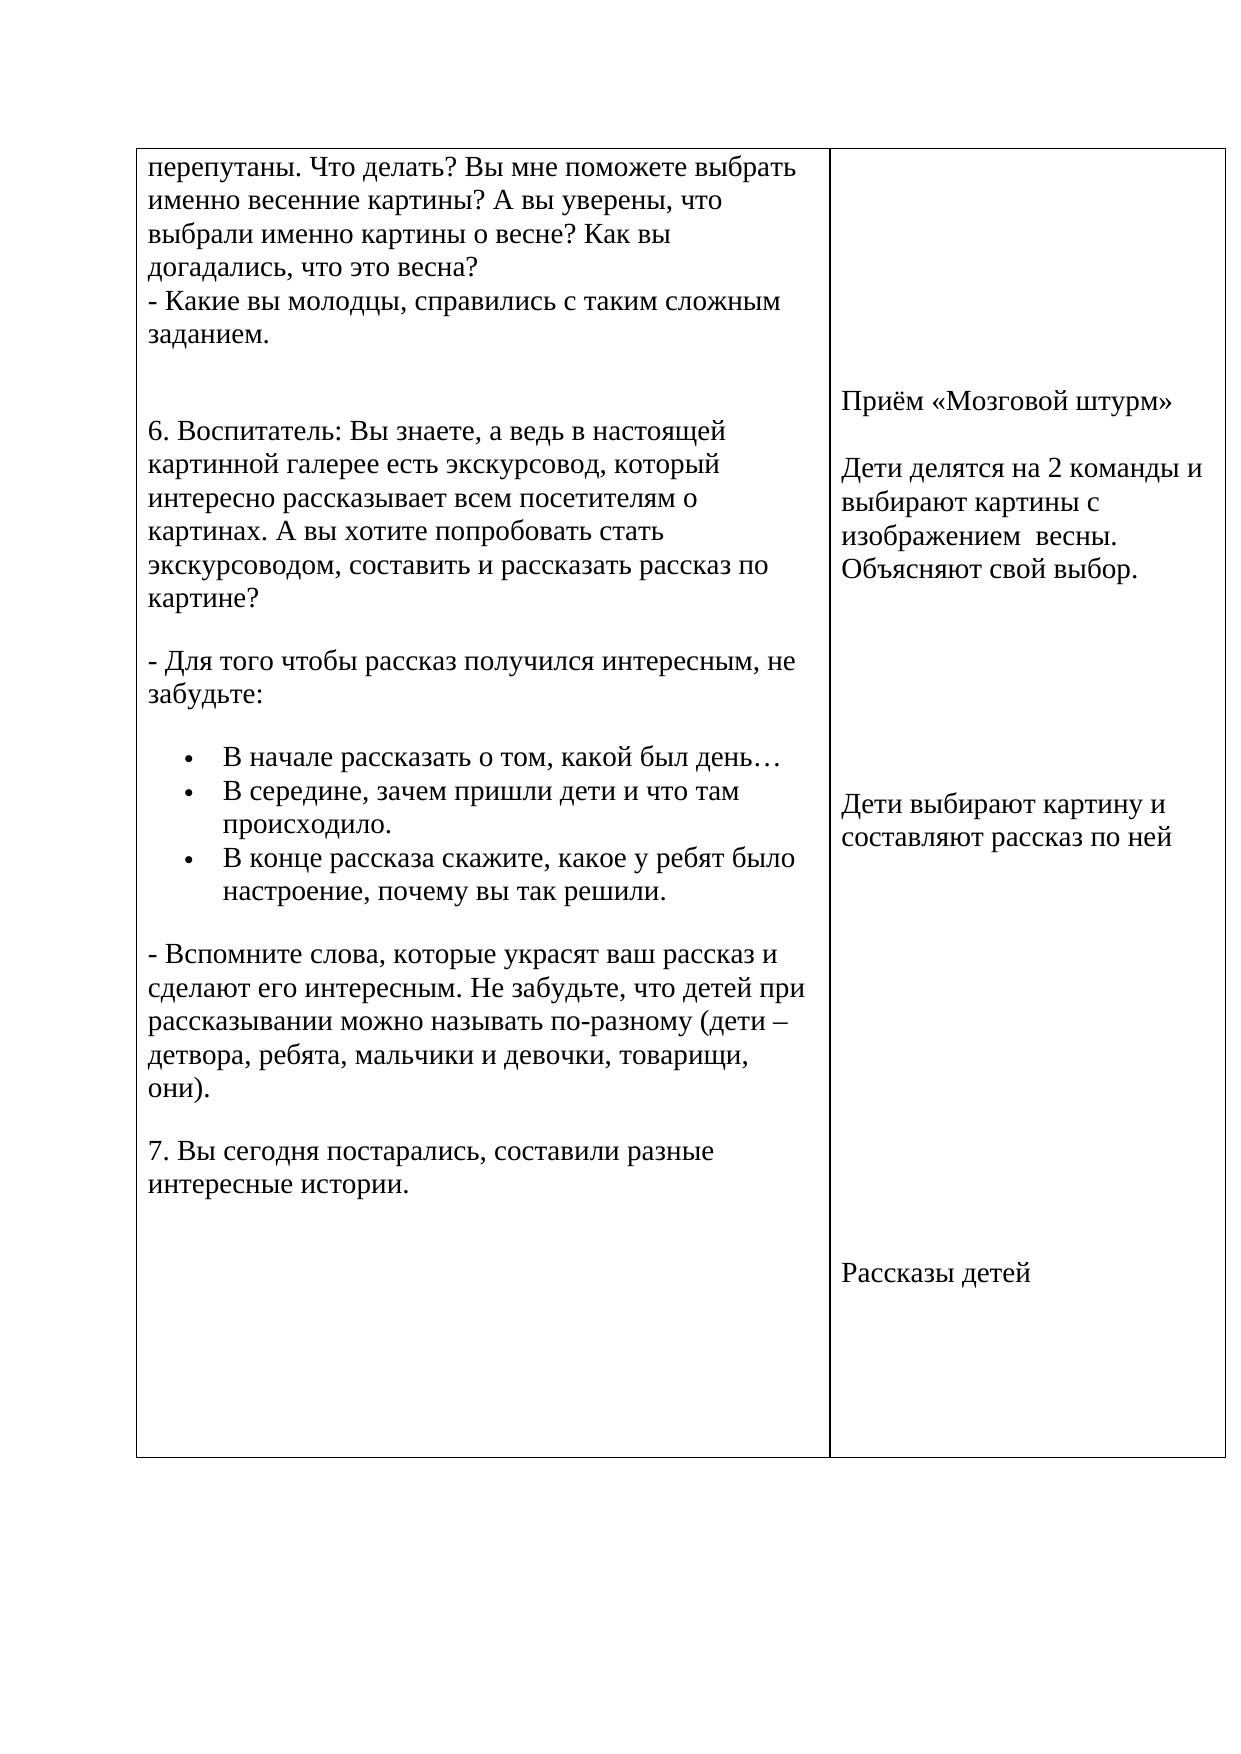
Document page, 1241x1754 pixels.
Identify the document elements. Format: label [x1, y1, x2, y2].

table_cell [831, 149, 1225, 1457]
table_cell [137, 149, 829, 1457]
